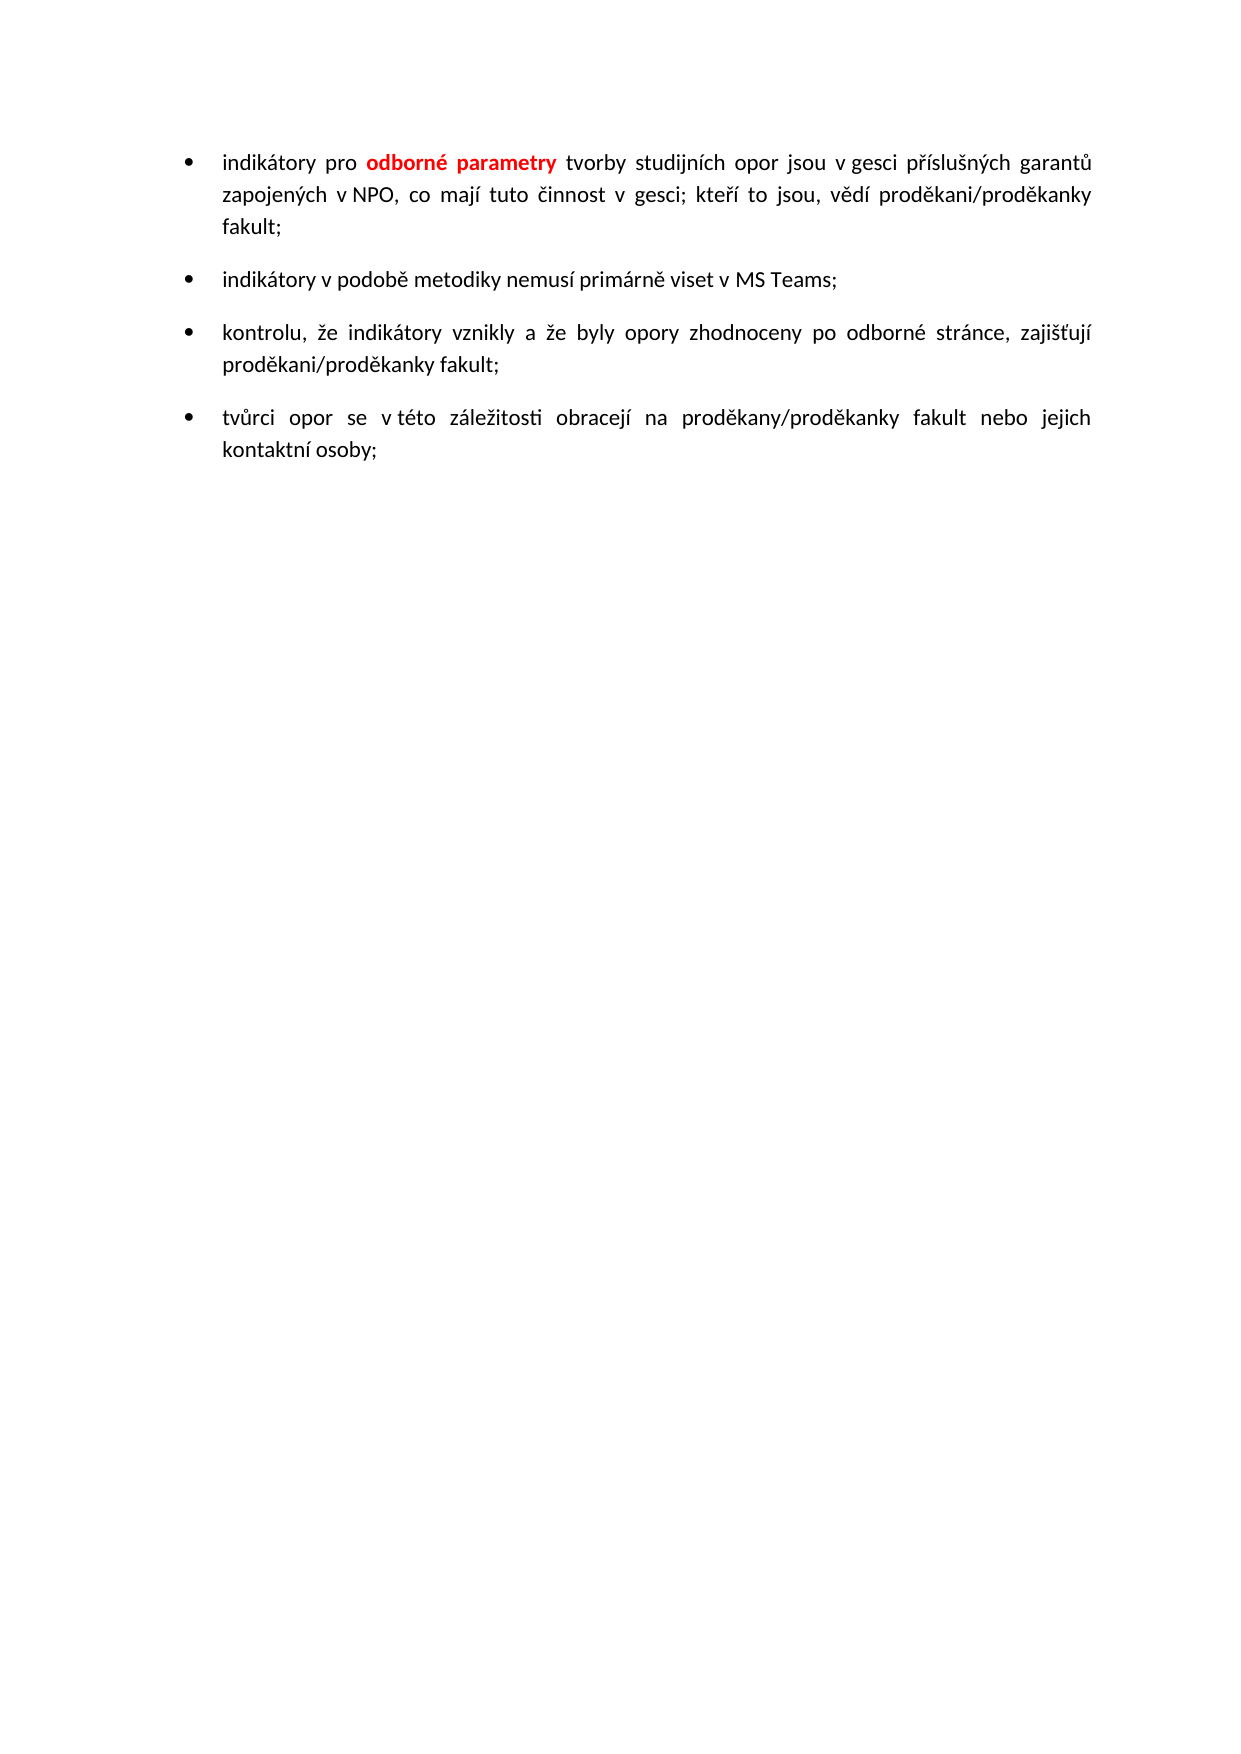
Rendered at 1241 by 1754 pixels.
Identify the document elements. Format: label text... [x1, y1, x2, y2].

list indikátory pro odborné parametry tvorby studijních opor jsou v gesci příslušných garantů zapojených v NPO, co mají tuto činnost v gesci; kteří to jsou, vědí proděkani/proděkanky fakult; [185, 148, 1093, 240]
list kontrolu, že indikátory vznikly a že byly opory zhodnoceny po odborné stránce, zajišťují proděkani/proděkanky fakult; [185, 318, 1093, 378]
list indikátory v podobě metodiky nemusí primárně viset v MS Teams; [185, 265, 1093, 293]
list tvůrci opor se v této záležitosti obracejí na proděkany/proděkanky fakult nebo jejich kontaktní osoby; [185, 403, 1093, 463]
